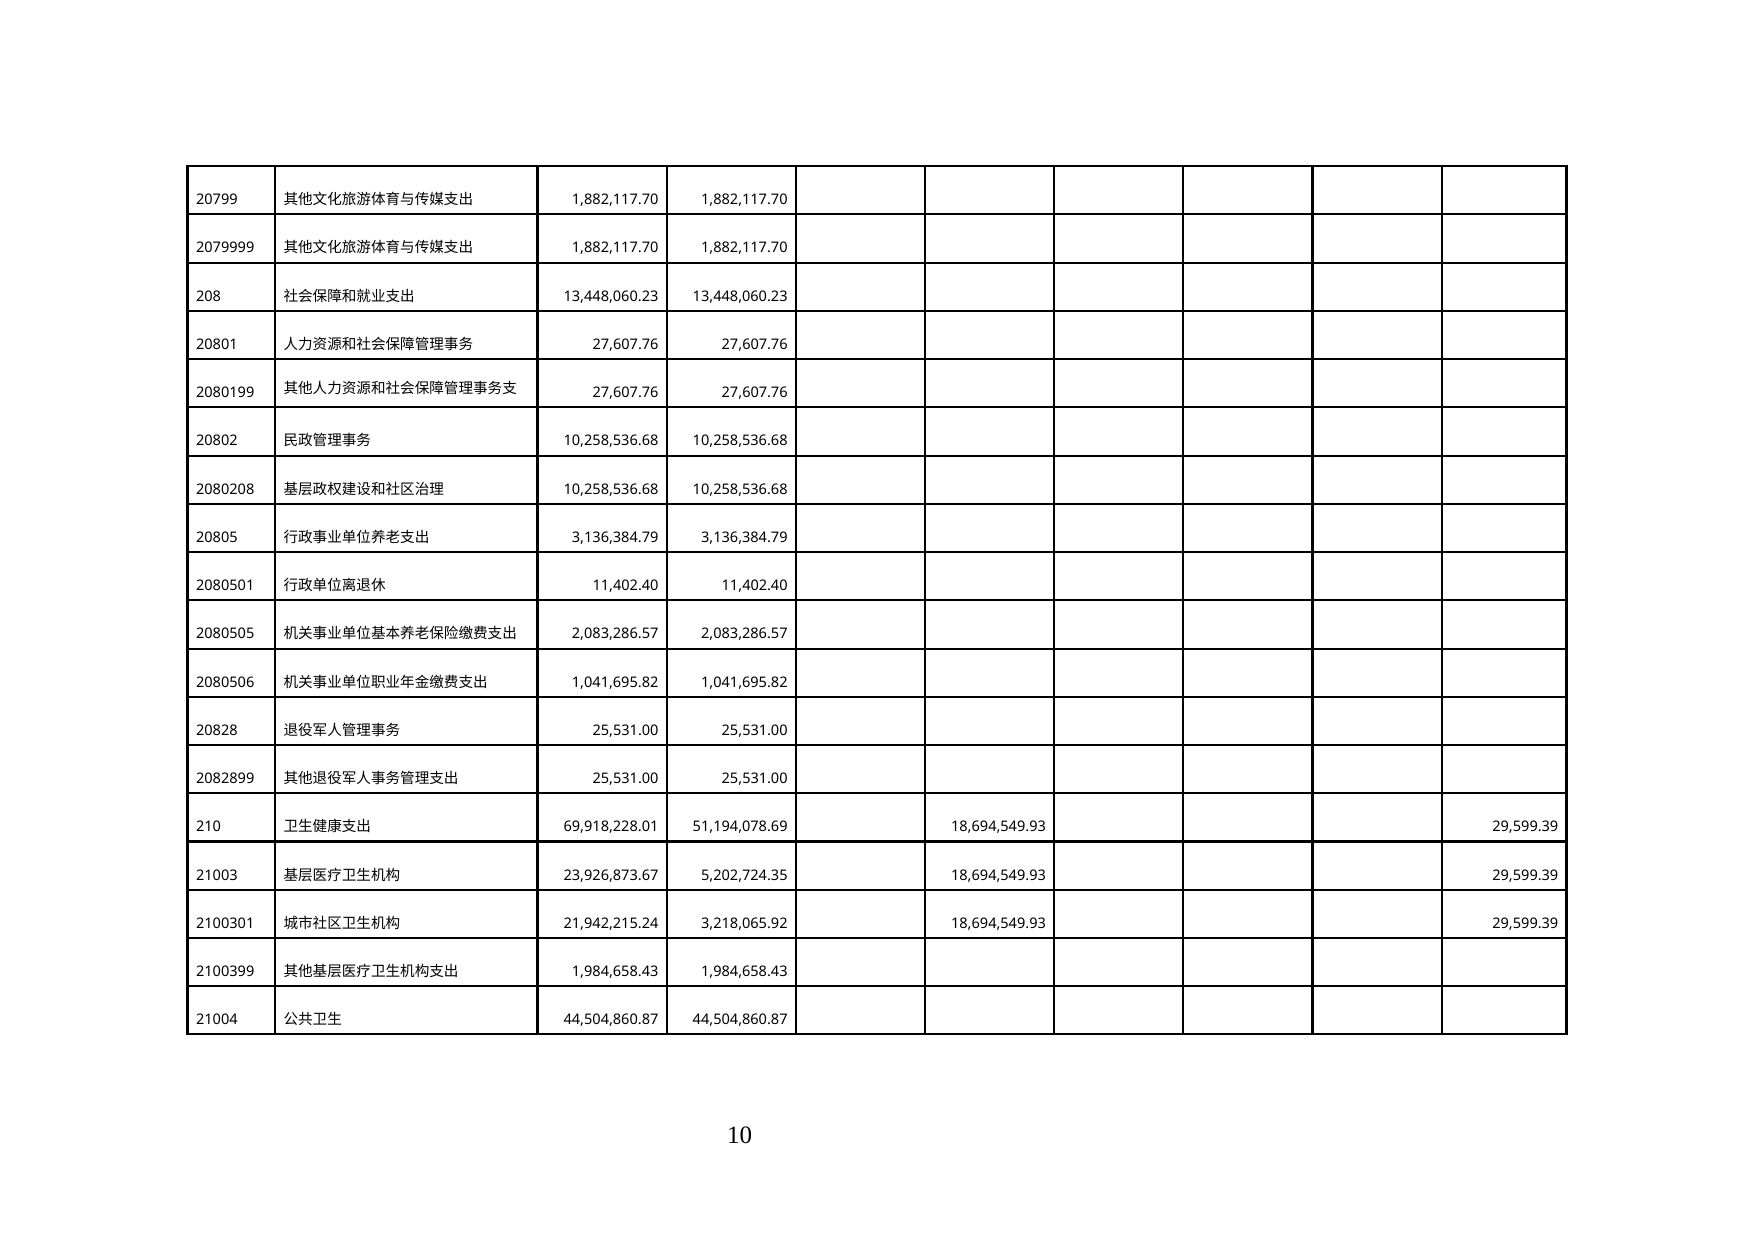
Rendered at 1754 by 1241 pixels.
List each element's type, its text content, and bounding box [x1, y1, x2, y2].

table_cell [1055, 360, 1182, 406]
table_cell [1055, 939, 1182, 985]
table_cell [1055, 553, 1182, 599]
table_cell [1184, 601, 1311, 647]
table_cell 5,202,724.35 [668, 843, 795, 888]
table_cell 2080506 [189, 650, 274, 696]
table_cell 27,607.76 [668, 360, 795, 406]
table_cell [797, 360, 924, 406]
table_cell [926, 650, 1053, 696]
table_cell [1443, 698, 1565, 744]
table_cell 208 [189, 264, 274, 310]
table_cell 25,531.00 [668, 698, 795, 744]
table_cell [797, 746, 924, 792]
table_cell [1314, 746, 1441, 792]
table_cell 3,136,384.79 [539, 505, 666, 551]
table_cell 20828 [189, 698, 274, 744]
table_cell [1184, 457, 1311, 503]
table_cell 1,882,117.70 [668, 167, 795, 213]
table_cell [797, 312, 924, 358]
table_cell [1055, 457, 1182, 503]
table_cell 27,607.76 [668, 312, 795, 358]
table_cell [1314, 312, 1441, 358]
table_cell [1443, 312, 1565, 358]
table_cell [797, 601, 924, 647]
table_cell [1184, 843, 1311, 888]
table_cell 2100301 [189, 891, 274, 937]
table_cell [926, 408, 1053, 454]
table_cell [797, 215, 924, 262]
table_cell [797, 505, 924, 551]
table_cell [926, 987, 1053, 1033]
table_cell 退役军人管理事务 [276, 698, 536, 744]
table_cell [1314, 360, 1441, 406]
table_cell [1314, 794, 1441, 840]
table_cell [1443, 457, 1565, 503]
table_cell 44,504,860.87 [668, 987, 795, 1033]
table_cell [1055, 698, 1182, 744]
table_cell [1443, 746, 1565, 792]
table_cell [1314, 553, 1441, 599]
table_cell 其他文化旅游体育与传媒支出 [276, 167, 536, 213]
table_cell [1314, 698, 1441, 744]
table_cell 69,918,228.01 [539, 794, 666, 840]
table_cell [1055, 312, 1182, 358]
table_cell 25,531.00 [539, 746, 666, 792]
table_cell 210 [189, 794, 274, 840]
table_cell [797, 698, 924, 744]
table_cell [1184, 794, 1311, 840]
table_cell 其他文化旅游体育与传媒支出 [276, 215, 536, 262]
table_cell 29,599.39 [1443, 891, 1565, 937]
table_cell [1184, 167, 1311, 213]
table_cell 23,926,873.67 [539, 843, 666, 888]
table_cell [926, 746, 1053, 792]
table_cell [1443, 215, 1565, 262]
table_cell [1184, 505, 1311, 551]
table_cell [1314, 264, 1441, 310]
table_cell [1443, 505, 1565, 551]
table_cell 1,984,658.43 [539, 939, 666, 985]
table_cell 20801 [189, 312, 274, 358]
table_cell 民政管理事务 [276, 408, 536, 454]
table_cell [926, 215, 1053, 262]
table_cell 18,694,549.93 [926, 794, 1053, 840]
table_cell [1184, 698, 1311, 744]
table_cell [1443, 264, 1565, 310]
table_cell [1055, 794, 1182, 840]
table_cell [1443, 987, 1565, 1033]
table_cell 2080501 [189, 553, 274, 599]
table_cell [797, 843, 924, 888]
table_cell 10,258,536.68 [668, 408, 795, 454]
table_cell [926, 698, 1053, 744]
table_cell [1314, 987, 1441, 1033]
table_cell [1314, 843, 1441, 888]
table_cell [1443, 650, 1565, 696]
table_cell [926, 312, 1053, 358]
table_cell [1055, 650, 1182, 696]
table_cell 2079999 [189, 215, 274, 262]
table_cell [1055, 601, 1182, 647]
table_cell [1314, 215, 1441, 262]
table_cell 44,504,860.87 [539, 987, 666, 1033]
table_cell 20805 [189, 505, 274, 551]
table_cell 社会保障和就业支出 [276, 264, 536, 310]
table_cell [1184, 891, 1311, 937]
table_cell [797, 167, 924, 213]
table_cell [1055, 167, 1182, 213]
table_cell [1184, 987, 1311, 1033]
table_cell [1184, 650, 1311, 696]
table_cell 10,258,536.68 [539, 457, 666, 503]
table_cell 2,083,286.57 [539, 601, 666, 647]
table_cell [797, 939, 924, 985]
table_cell [926, 167, 1053, 213]
table_cell 基层政权建设和社区治理 [276, 457, 536, 503]
table_cell 51,194,078.69 [668, 794, 795, 840]
table_cell 29,599.39 [1443, 843, 1565, 888]
table_cell 1,984,658.43 [668, 939, 795, 985]
table_cell [926, 939, 1053, 985]
table_cell 27,607.76 [539, 312, 666, 358]
table_cell [1055, 987, 1182, 1033]
table_cell 1,041,695.82 [668, 650, 795, 696]
table_cell 13,448,060.23 [668, 264, 795, 310]
table_cell 其他基层医疗卫生机构支出 [276, 939, 536, 985]
table_cell [1184, 312, 1311, 358]
table_cell 10,258,536.68 [539, 408, 666, 454]
table_cell 行政事业单位养老支出 [276, 505, 536, 551]
table_cell [1055, 746, 1182, 792]
table_cell [1314, 601, 1441, 647]
table_cell 3,136,384.79 [668, 505, 795, 551]
table_cell [797, 264, 924, 310]
table_cell [1055, 891, 1182, 937]
table_cell 1,882,117.70 [539, 215, 666, 262]
table_cell 2080505 [189, 601, 274, 647]
table_cell [1314, 167, 1441, 213]
table_cell [926, 505, 1053, 551]
table_cell 3,218,065.92 [668, 891, 795, 937]
table_cell [926, 264, 1053, 310]
table_cell [797, 891, 924, 937]
table_cell [1055, 505, 1182, 551]
table_cell [797, 553, 924, 599]
table_cell 2082899 [189, 746, 274, 792]
table_cell 1,041,695.82 [539, 650, 666, 696]
table_cell 18,694,549.93 [926, 891, 1053, 937]
table_cell [1184, 746, 1311, 792]
table_cell 29,599.39 [1443, 794, 1565, 840]
table_cell 2,083,286.57 [668, 601, 795, 647]
table_cell [1055, 843, 1182, 888]
table_cell [1184, 553, 1311, 599]
table_cell [797, 794, 924, 840]
table_cell [1314, 505, 1441, 551]
table_cell 18,694,549.93 [926, 843, 1053, 888]
table_cell [1314, 891, 1441, 937]
table_cell 11,402.40 [539, 553, 666, 599]
table_cell 27,607.76 [539, 360, 666, 406]
table_cell [1184, 360, 1311, 406]
table_cell 25,531.00 [668, 746, 795, 792]
table_cell 1,882,117.70 [539, 167, 666, 213]
table_cell [1443, 553, 1565, 599]
table_cell [1314, 457, 1441, 503]
table_cell 21,942,215.24 [539, 891, 666, 937]
table_cell [1184, 264, 1311, 310]
table_cell [797, 650, 924, 696]
table_cell [926, 360, 1053, 406]
table_cell 2080208 [189, 457, 274, 503]
table_cell 21003 [189, 843, 274, 888]
table_cell [1184, 939, 1311, 985]
table_cell 公共卫生 [276, 987, 536, 1033]
table_cell [1443, 360, 1565, 406]
table_cell 13,448,060.23 [539, 264, 666, 310]
table_cell [926, 457, 1053, 503]
table_cell [1443, 408, 1565, 454]
table_cell 20799 [189, 167, 274, 213]
table_cell 11,402.40 [668, 553, 795, 599]
table_cell [1314, 650, 1441, 696]
table_cell 城市社区卫生机构 [276, 891, 536, 937]
table_cell 基层医疗卫生机构 [276, 843, 536, 888]
table_cell [926, 601, 1053, 647]
table_cell [1184, 408, 1311, 454]
table_cell 21004 [189, 987, 274, 1033]
table_cell [1443, 601, 1565, 647]
table_cell [1184, 215, 1311, 262]
table_cell [1055, 264, 1182, 310]
table_cell 1,882,117.70 [668, 215, 795, 262]
table_cell 其他人力资源和社会保障管理事务支出 [276, 360, 536, 406]
table_cell [1443, 167, 1565, 213]
table_cell [1055, 215, 1182, 262]
table_cell 其他退役军人事务管理支出 [276, 746, 536, 792]
table_cell 25,531.00 [539, 698, 666, 744]
table_cell [1314, 939, 1441, 985]
table_cell 机关事业单位职业年金缴费支出 [276, 650, 536, 696]
table_cell [797, 408, 924, 454]
table_cell 卫生健康支出 [276, 794, 536, 840]
table_cell [1314, 408, 1441, 454]
table_cell 人力资源和社会保障管理事务 [276, 312, 536, 358]
table_cell 行政单位离退休 [276, 553, 536, 599]
table_cell 机关事业单位基本养老保险缴费支出 [276, 601, 536, 647]
table_cell [926, 553, 1053, 599]
table_cell 2100399 [189, 939, 274, 985]
table_cell [797, 457, 924, 503]
table_cell 20802 [189, 408, 274, 454]
table_cell 2080199 [189, 360, 274, 406]
table_cell [797, 987, 924, 1033]
table_cell 10,258,536.68 [668, 457, 795, 503]
table_cell [1055, 408, 1182, 454]
table_cell [1443, 939, 1565, 985]
